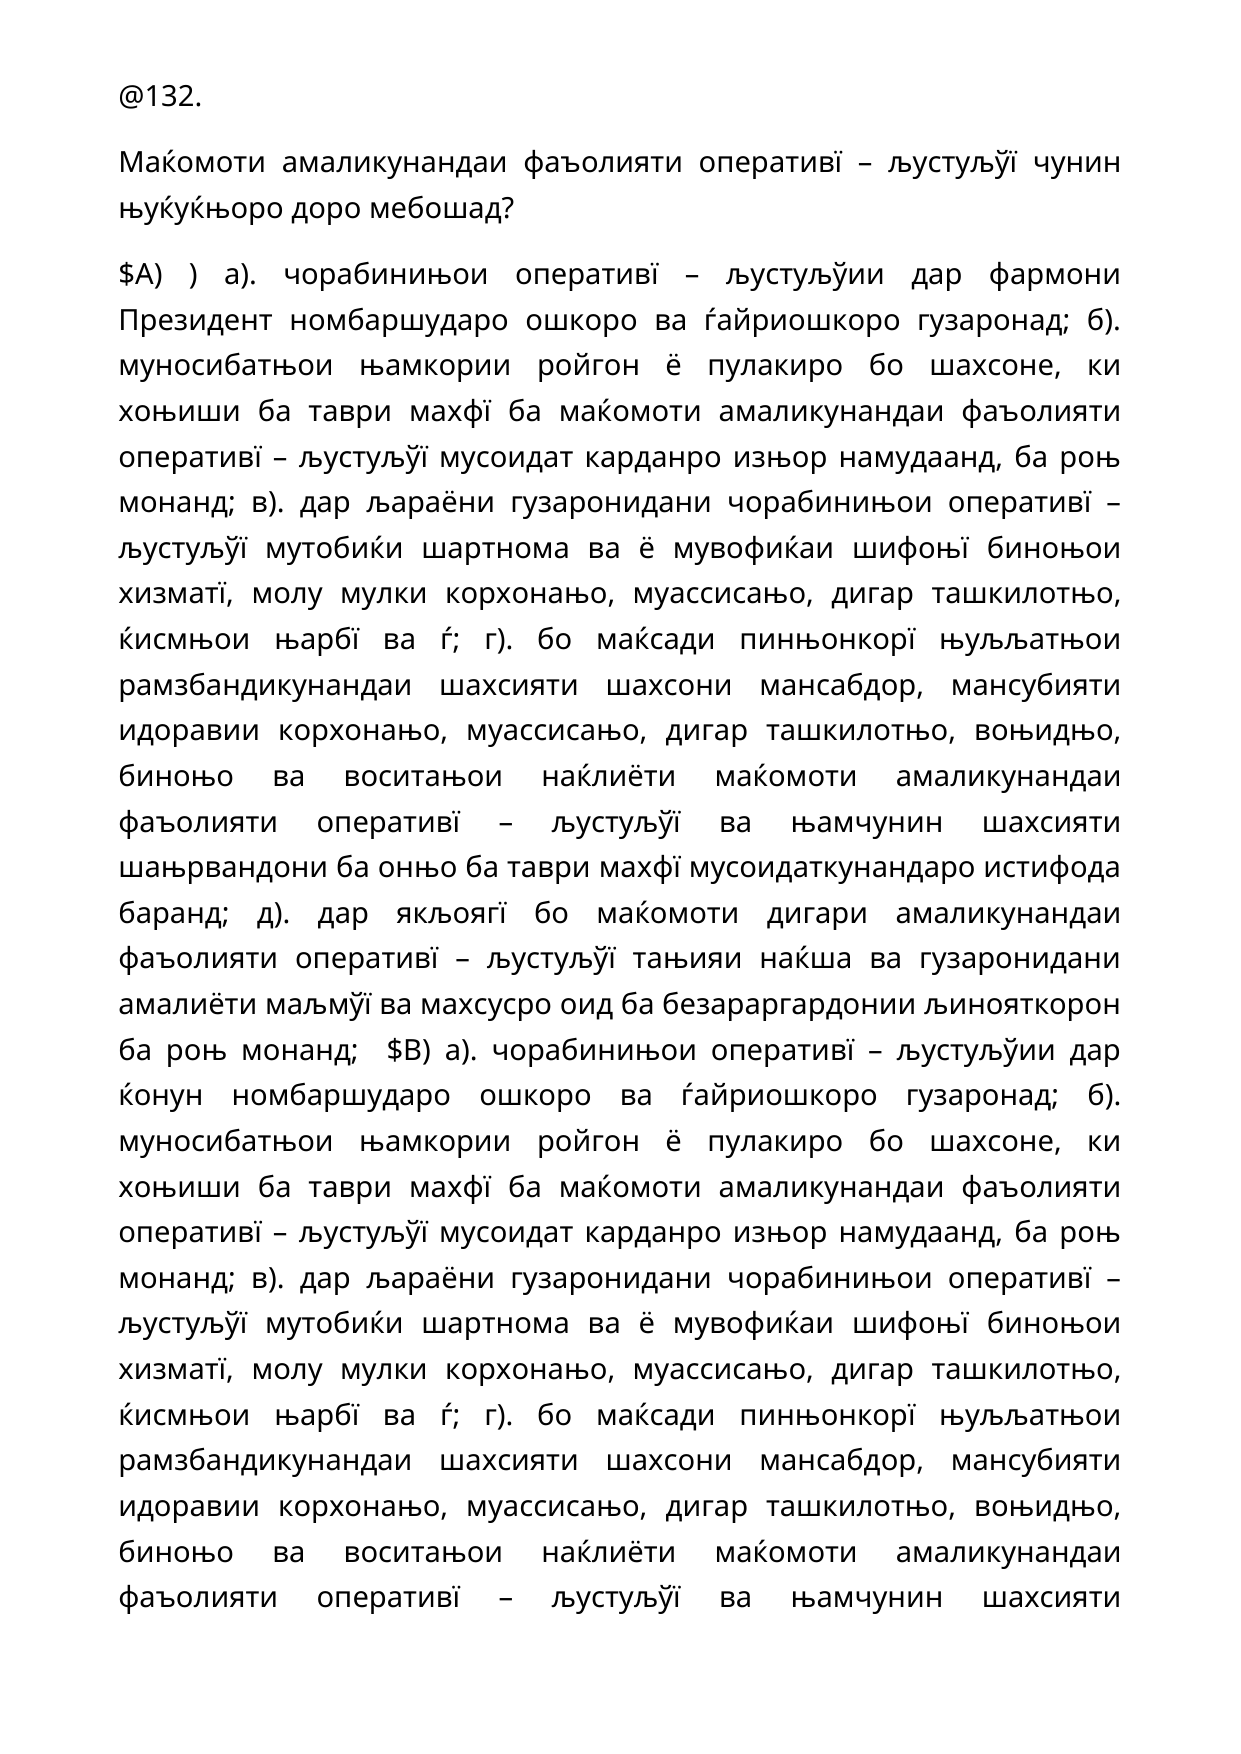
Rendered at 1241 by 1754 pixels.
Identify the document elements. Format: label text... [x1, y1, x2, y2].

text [118, 253, 1122, 1616]
text @132. [118, 75, 1122, 114]
text Маќомоти амаликунандаи фаъолияти оперативї – љустуљўї чунин њуќуќњоро доро мебошад? [118, 141, 1122, 227]
